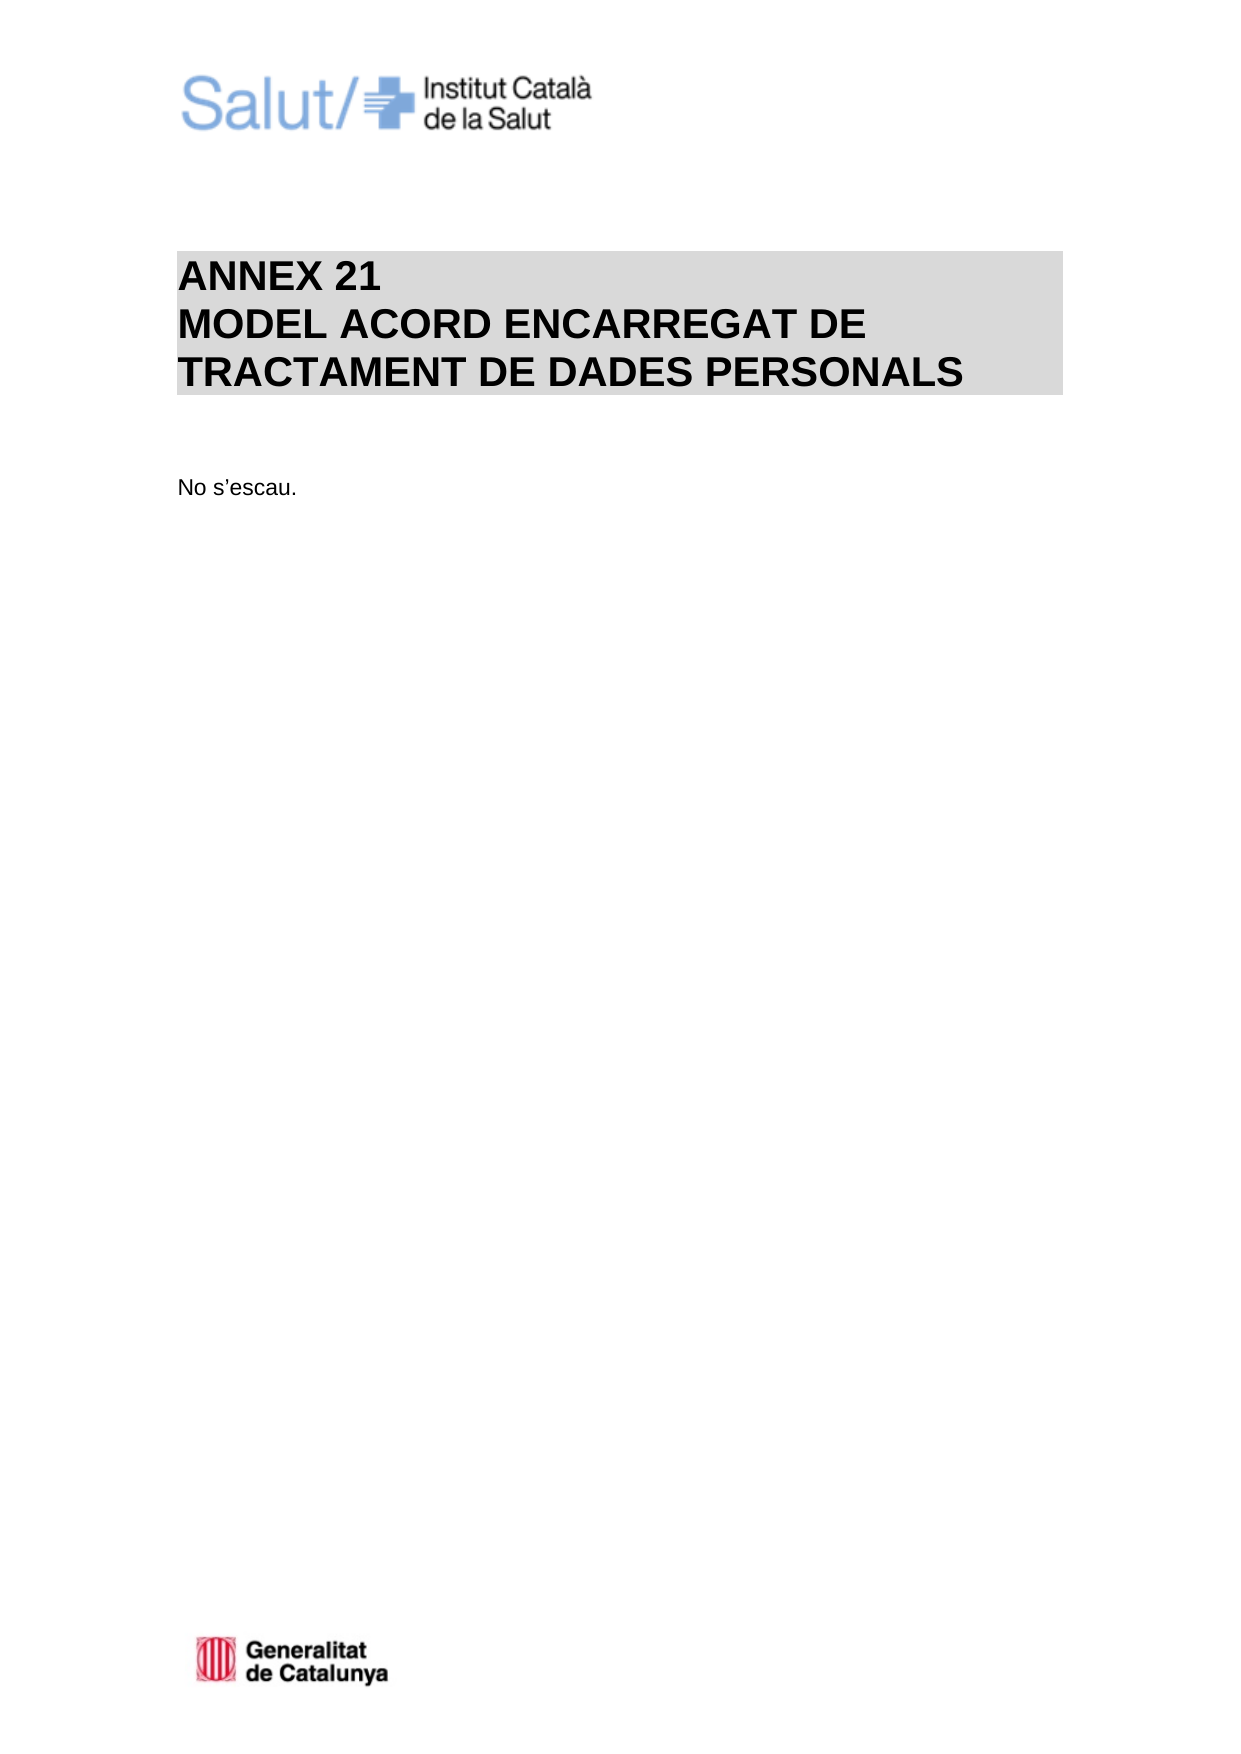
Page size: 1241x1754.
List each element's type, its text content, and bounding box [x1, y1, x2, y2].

text ANNEX 21 [177, 251, 1063, 299]
text No s’escau. [177, 474, 1063, 500]
text MODEL ACORD ENCARREGAT DE TRACTAMENT DE DADES PERSONALS [177, 299, 1063, 395]
picture [177, 73, 595, 135]
picture [151, 1629, 434, 1692]
